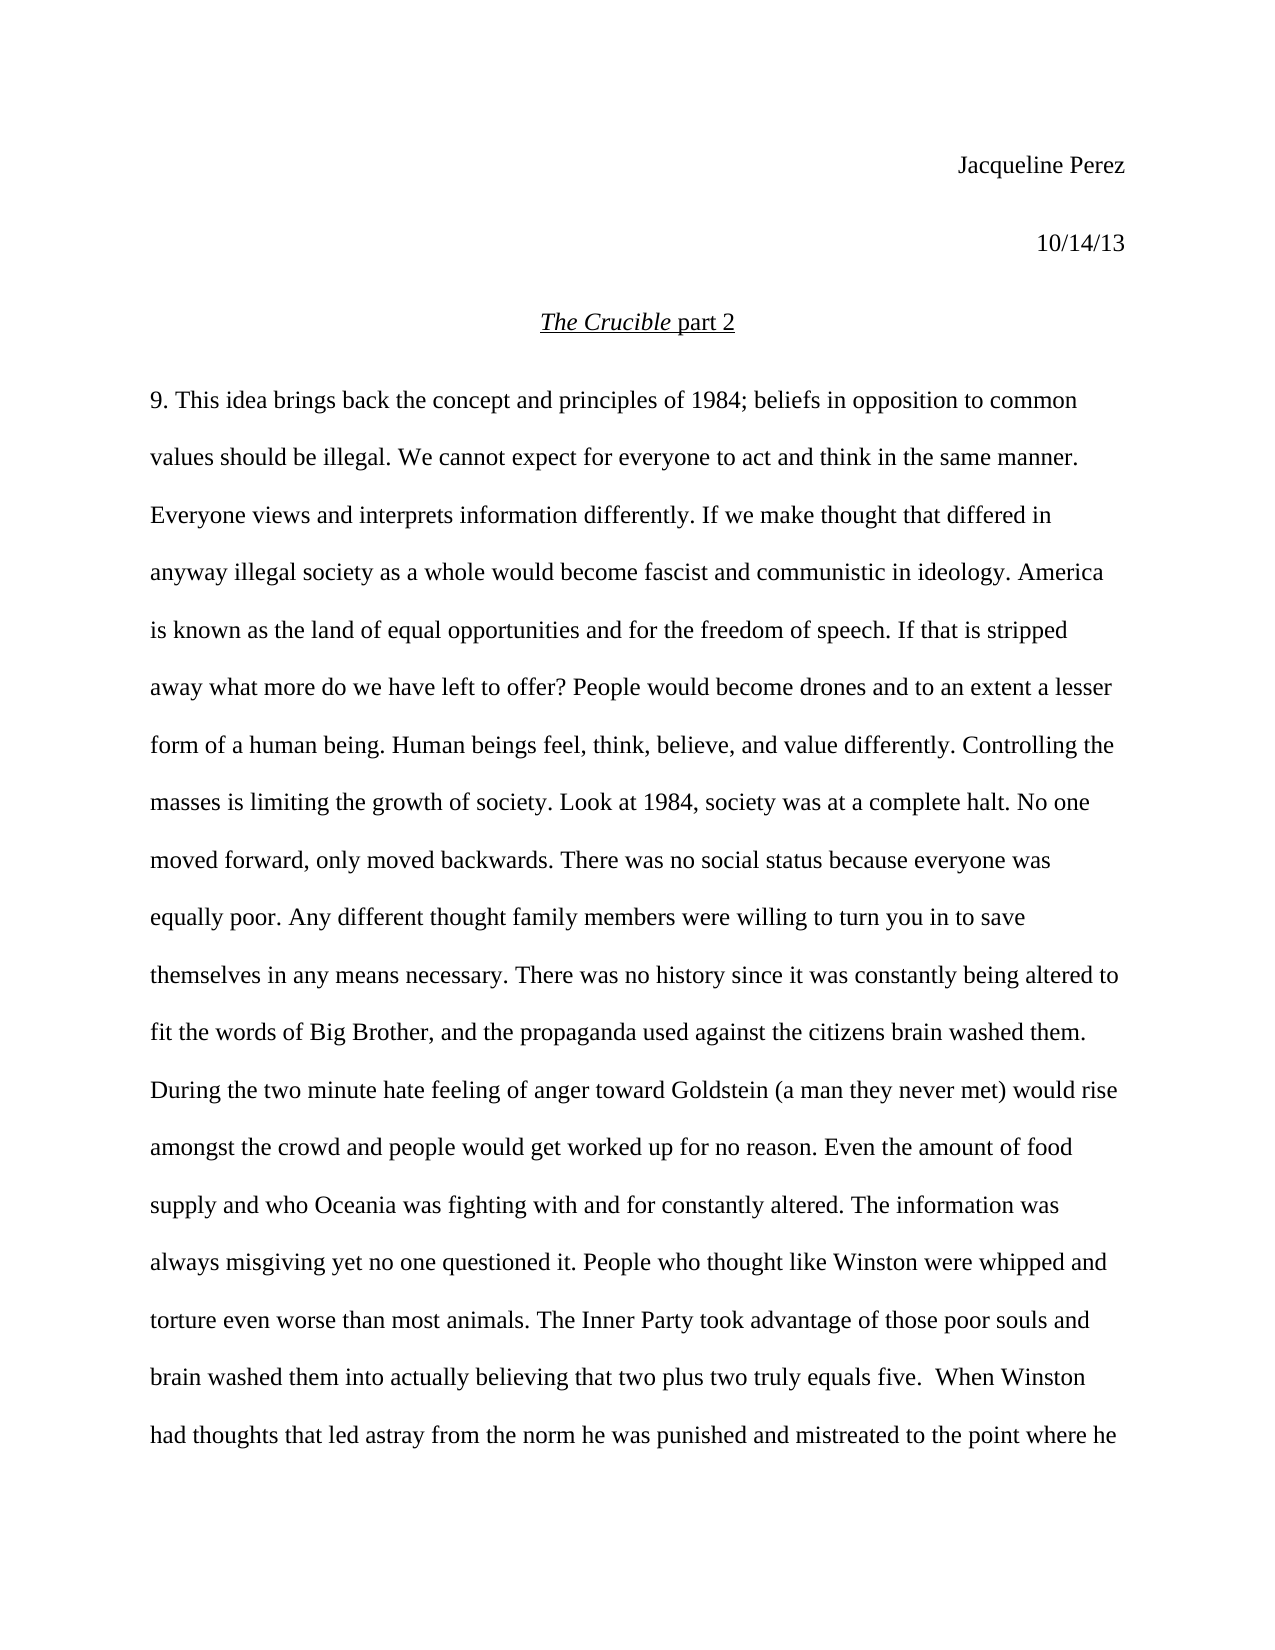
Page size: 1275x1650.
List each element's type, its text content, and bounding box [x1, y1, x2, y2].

text Jacqueline Perez [150, 150, 1125, 179]
text The Crucible part 2 [150, 307, 1125, 335]
text 10/14/13 [150, 228, 1125, 257]
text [150, 385, 1125, 1449]
